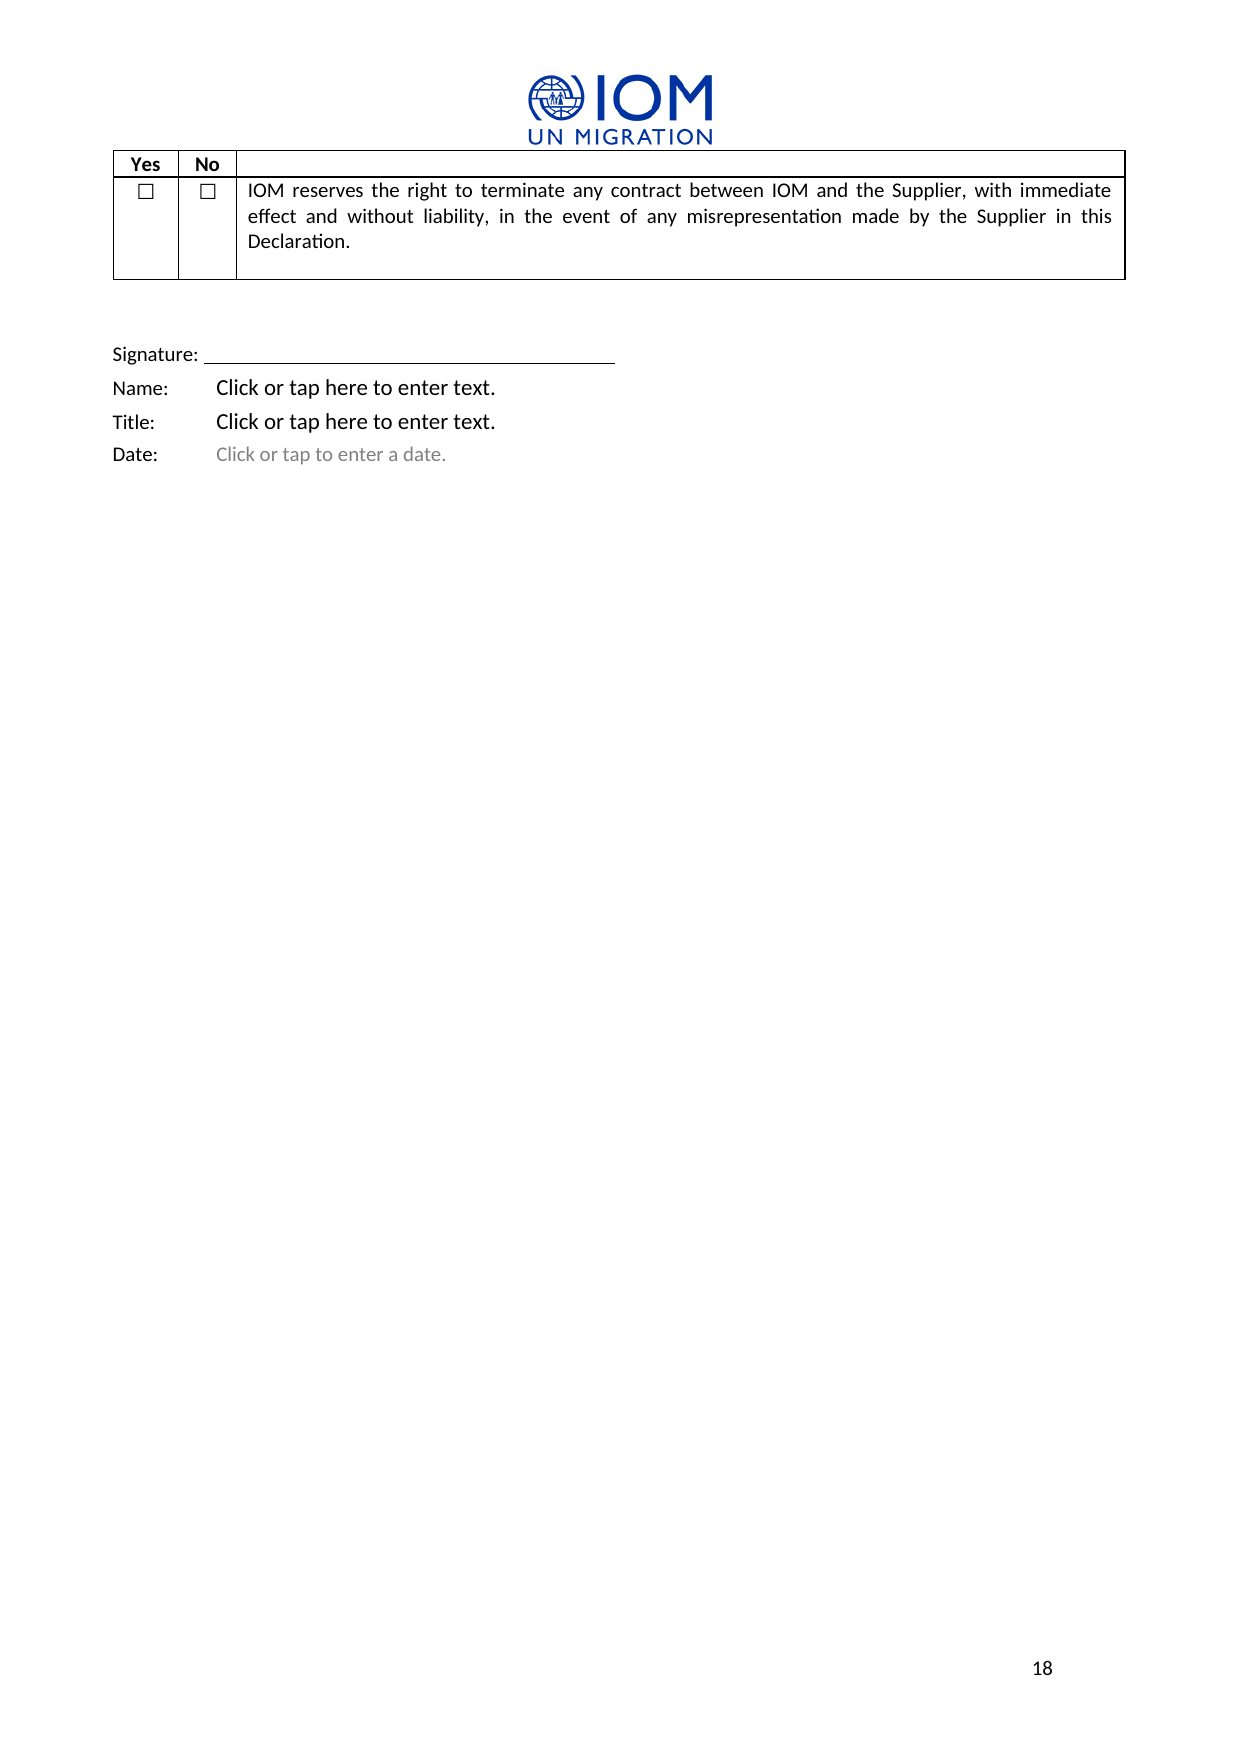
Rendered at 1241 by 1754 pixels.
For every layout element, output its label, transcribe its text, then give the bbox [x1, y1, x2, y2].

text Name: [112, 373, 1128, 401]
picture [524, 73, 716, 146]
table_cell IOM reserves the right to terminate any contract between IOM and the Supplier, with immediate effect and without liability, in the event of any misrepresentation made by the Supplier in this Declaration. [237, 178, 1124, 279]
text Signature: [112, 341, 1128, 366]
text Title: [112, 407, 1128, 435]
table_header [237, 151, 1124, 176]
table_header No [179, 151, 236, 176]
table_header Yes [114, 151, 178, 176]
text Date: [112, 441, 1128, 467]
